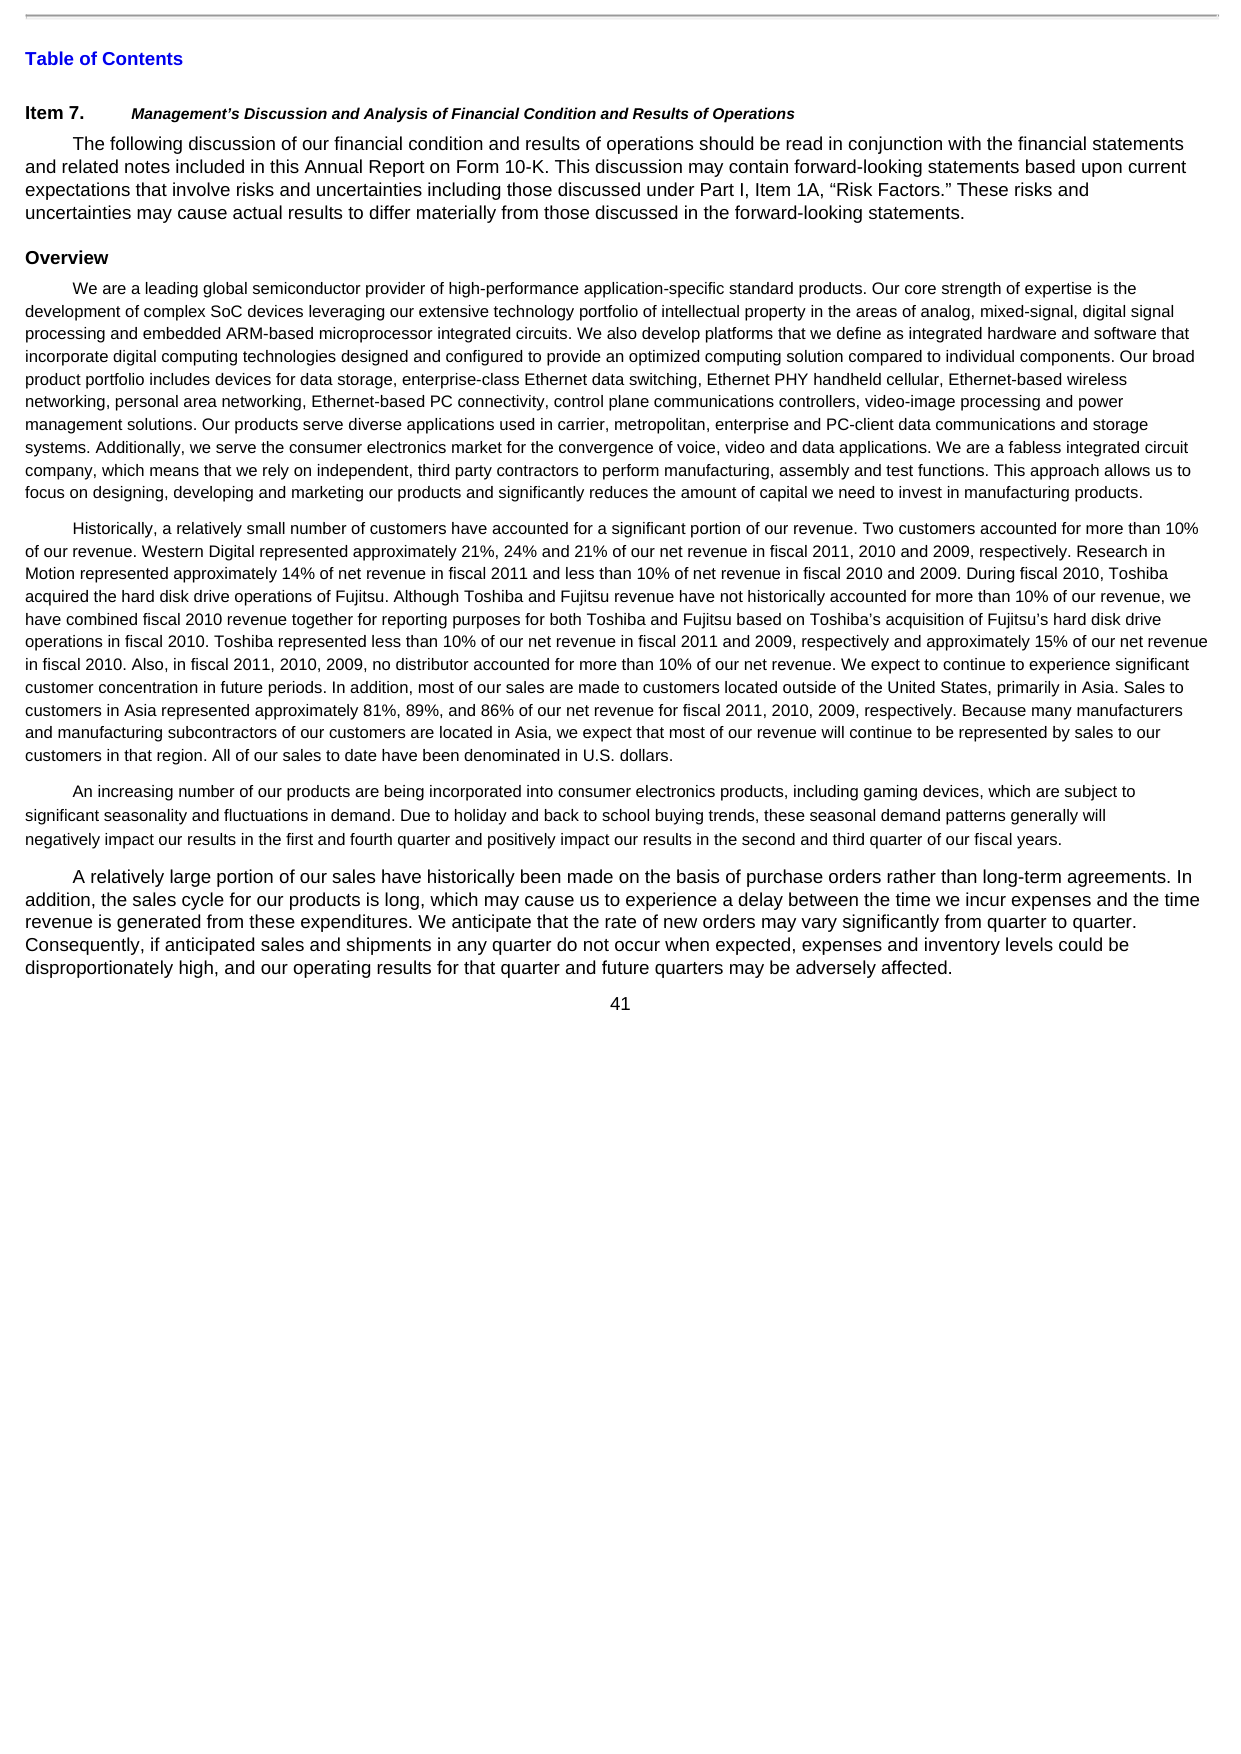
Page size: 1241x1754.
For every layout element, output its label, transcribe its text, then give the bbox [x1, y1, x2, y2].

text Historically, a relatively small number of customers have accounted for a significant portion of our revenue. Two customers accounted for more than 10% of our revenue. Western Digital represented approximately 21%, 24% and 21% of our net revenue in fiscal 2011, 2010 and 2009, respectively. Research in Motion represented approximately 14% of net revenue in fiscal 2011 and less than 10% of net revenue in fiscal 2010 and 2009. During fiscal 2010, Toshiba acquired the hard disk drive operations of Fujitsu. Although Toshiba and Fujitsu revenue have not historically accounted for more than 10% of our revenue, we have combined fiscal 2010 revenue together for reporting purposes for both Toshiba and Fujitsu based on Toshiba’s acquisition of Fujitsu’s hard disk drive operations in fiscal 2010. Toshiba represented less than 10% of our net revenue in fiscal 2011 and 2009, respectively and approximately 15% of our net revenue in fiscal 2010. Also, in fiscal 2011, 2010, 2009, no distributor accounted for more than 10% of our net revenue. We expect to continue to experience significant customer concentration in future periods. In addition, most of our sales are made to customers located outside of the United States, primarily in Asia. Sales to customers in Asia represented approximately 81%, 89%, and 86% of our net revenue for fiscal 2011, 2010, 2009, respectively. Because many manufacturers and manufacturing subcontractors of our customers are located in Asia, we expect that most of our revenue will continue to be represented by sales to our customers in that region. All of our sales to date have been denominated in U.S. dollars. [25, 519, 1215, 765]
text Item 7. Management’s Discussion and Analysis of Financial Condition and Results of Operations [25, 102, 1215, 123]
text A relatively large portion of our sales have historically been made on the basis of purchase orders rather than long-term agreements. In addition, the sales cycle for our products is long, which may cause us to experience a delay between the time we incur expenses and the time revenue is generated from these expenditures. We anticipate that the rate of new orders may vary significantly from quarter to quarter. Consequently, if anticipated sales and shipments in any quarter do not occur when expected, expenses and inventory levels could be disproportionately high, and our operating results for that quarter and future quarters may be adversely affected. [25, 866, 1207, 978]
text An increasing number of our products are being incorporated into consumer electronics products, including gaming devices, which are subject to significant seasonality and fluctuations in demand. Due to holiday and back to school buying trends, these seasonal demand patterns generally will negatively impact our results in the first and fourth quarter and positively impact our results in the second and third quarter of our fiscal years. [25, 782, 1182, 849]
picture [23, 14, 1220, 21]
text Table of Contents [25, 48, 1215, 69]
text Overview [25, 247, 1215, 269]
text 41 [25, 993, 1215, 1015]
text The following discussion of our financial condition and results of operations should be read in conjunction with the financial statements and related notes included in this Annual Report on Form 10-K. This discussion may contain forward-looking statements based upon current expectations that involve risks and uncertainties including those discussed under Part I, Item 1A, “Risk Factors.” These risks and uncertainties may cause actual results to differ materially from those discussed in the forward-looking statements. [25, 133, 1199, 223]
text We are a leading global semiconductor provider of high-performance application-specific standard products. Our core strength of expertise is the development of complex SoC devices leveraging our extensive technology portfolio of intellectual property in the areas of analog, mixed-signal, digital signal processing and embedded ARM-based microprocessor integrated circuits. We also develop platforms that we define as integrated hardware and software that incorporate digital computing technologies designed and configured to provide an optimized computing solution compared to individual components. Our broad product portfolio includes devices for data storage, enterprise-class Ethernet data switching, Ethernet PHY handheld cellular, Ethernet-based wireless networking, personal area networking, Ethernet-based PC connectivity, control plane communications controllers, video-image processing and power management solutions. Our products serve diverse applications used in carrier, metropolitan, enterprise and PC-client data communications and storage systems. Additionally, we serve the consumer electronics market for the convergence of voice, video and data applications. We are a fabless integrated circuit company, which means that we rely on independent, third party contractors to perform manufacturing, assembly and test functions. This approach allows us to focus on designing, developing and marketing our products and significantly reduces the amount of capital we need to invest in manufacturing products. [25, 279, 1213, 502]
